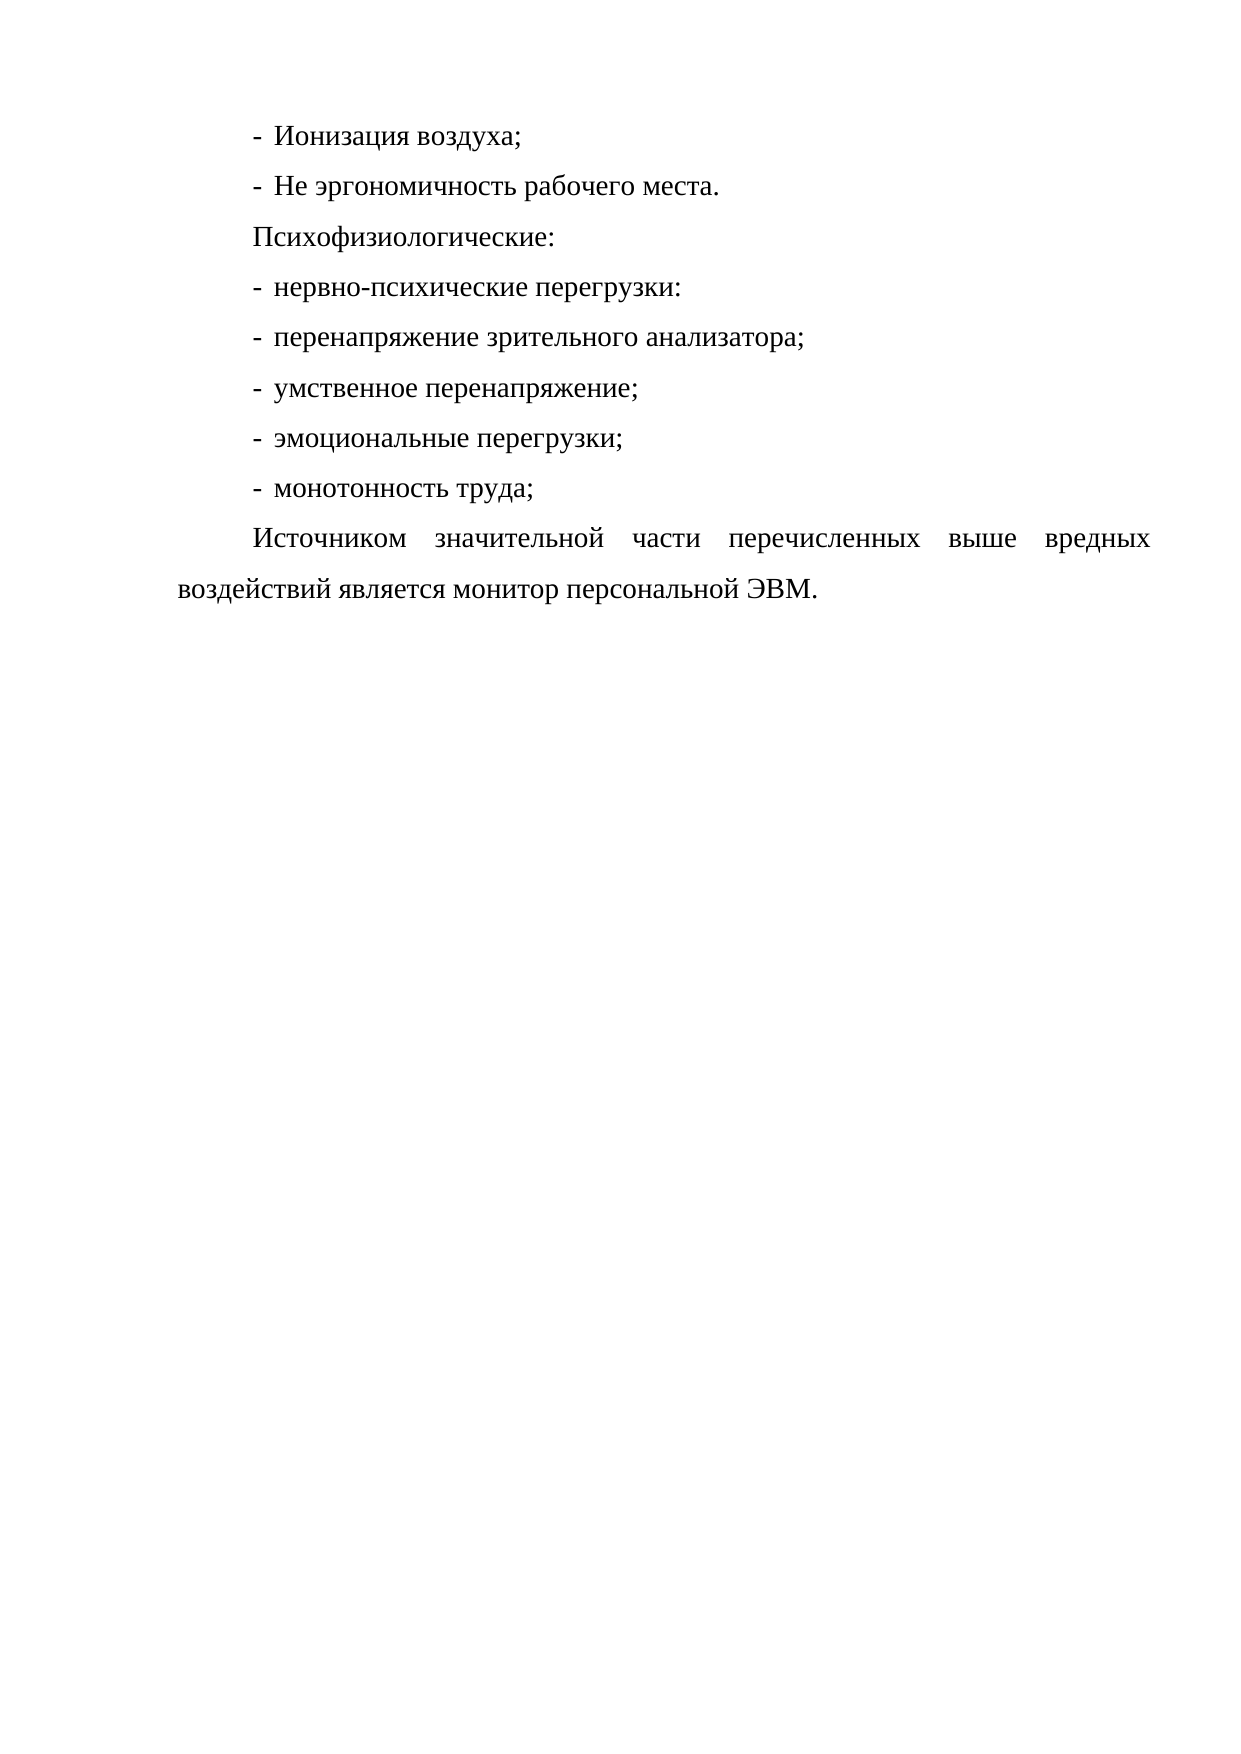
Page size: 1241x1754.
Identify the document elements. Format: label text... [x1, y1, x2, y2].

list перенапряжение зрительного анализатора; [177, 319, 1152, 353]
list нервно-психические перегрузки: [177, 269, 1152, 303]
text Источником значительной части перечисленных выше вредных воздействий является монитор персональной ЭВМ. [177, 521, 1152, 604]
list Не эргономичность рабочего места. [177, 168, 1152, 202]
list эмоциональные перегрузки; [177, 420, 1152, 453]
list умственное перенапряжение; [177, 370, 1152, 403]
list монотонность труда; [177, 470, 1152, 504]
list Ионизация воздуха; [177, 118, 1152, 152]
text Психофизиологические: [177, 219, 1152, 252]
